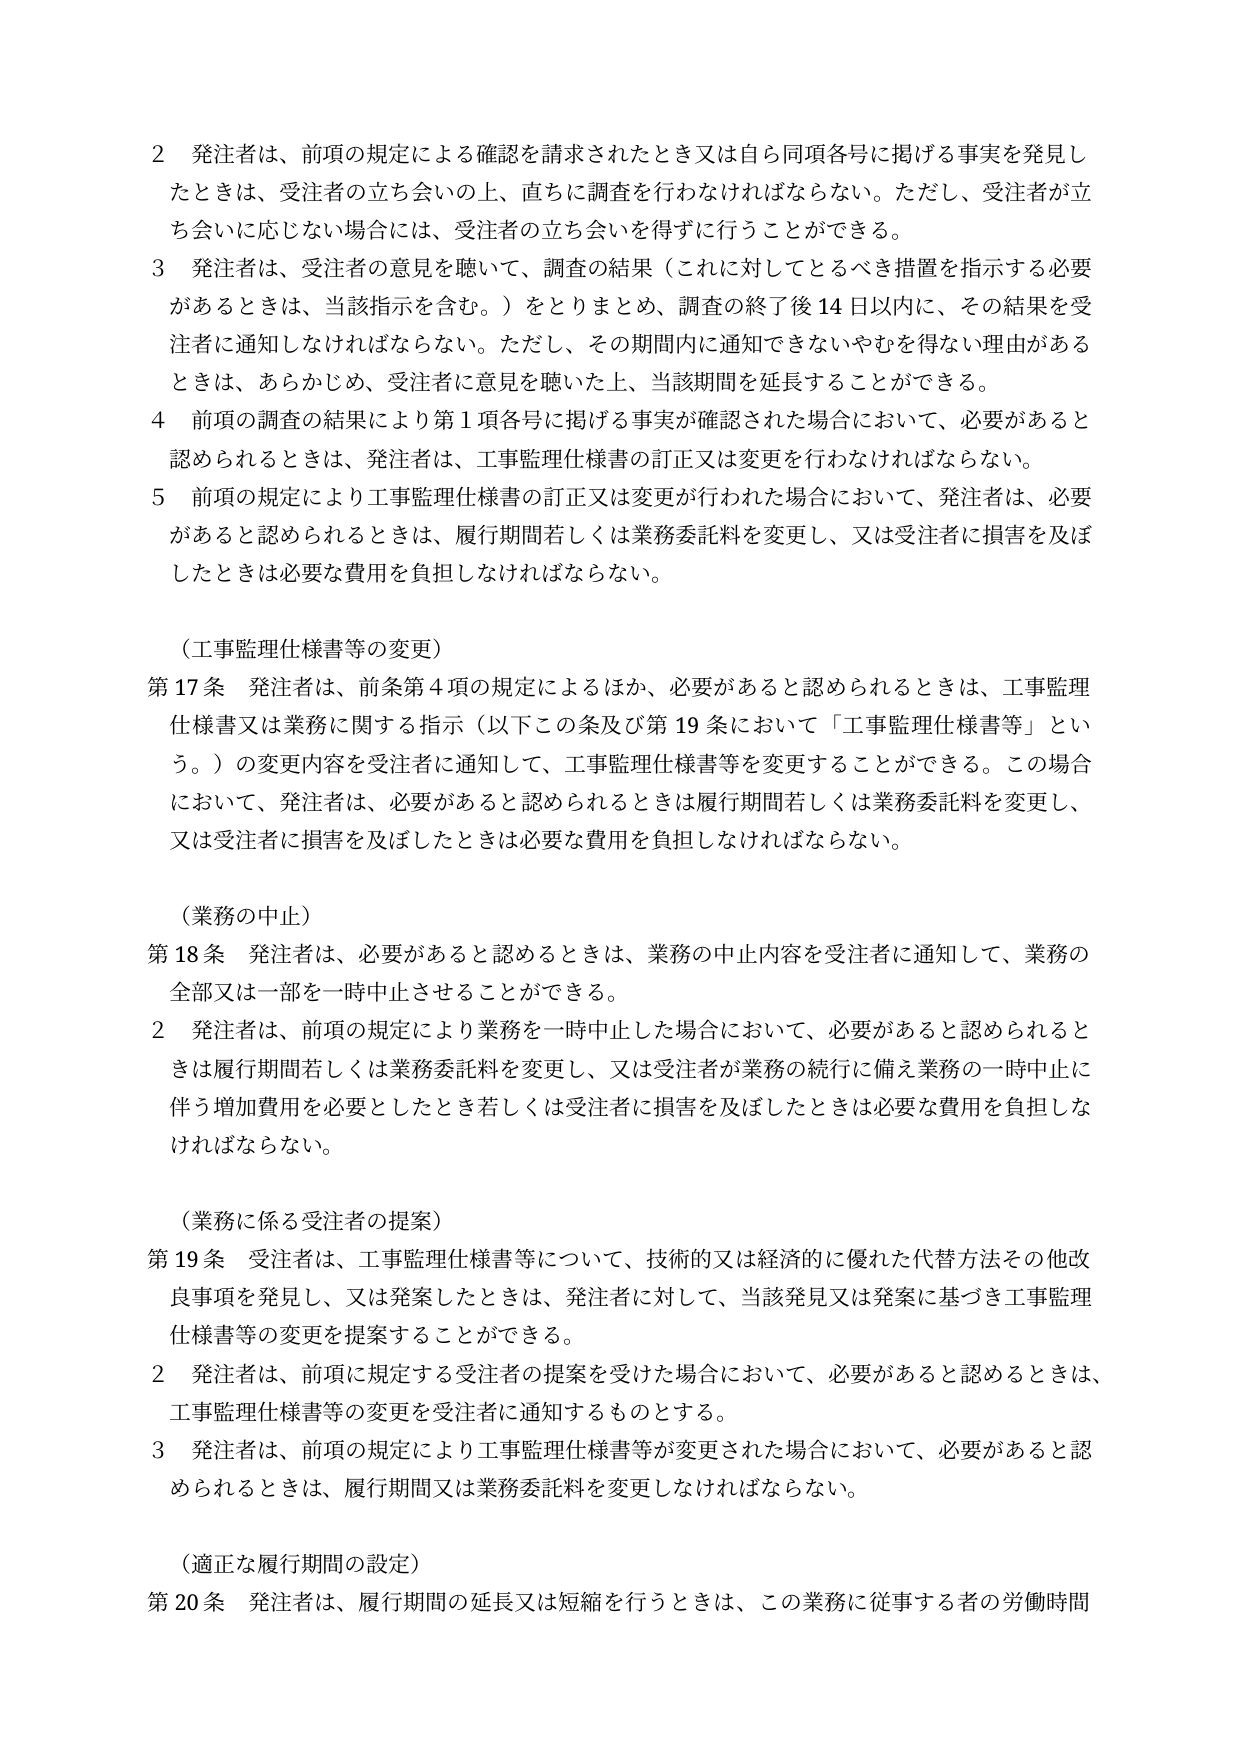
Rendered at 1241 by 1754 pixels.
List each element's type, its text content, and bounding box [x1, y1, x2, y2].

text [148, 1582, 1092, 1620]
text ２ 発注者は、前項の規定による確認を請求されたとき又は自ら同項各号に掲げる事実を発見したときは、受注者の立ち会いの上、直ちに調査を行わなければならない。ただし、受注者が立ち会いに応じない場合には、受注者の立ち会いを得ずに行うことができる。 [148, 133, 1092, 248]
text 第17条 発注者は、前条第４項の規定によるほか、必要があると認められるときは、工事監理仕様書又は業務に関する指示（以下この条及び第19 条において「工事監理仕様書等」という。）の変更内容を受注者に通知して、工事監理仕様書等を変更することができる。この場合において、発注者は、必要があると認められるときは履行期間若しくは業務委託料を変更し、又は受注者に損害を及ぼしたときは必要な費用を負担しなければならない。 [148, 667, 1092, 858]
text ２ 発注者は、前項に規定する受注者の提案を受けた場合において、必要があると認めるときは、工事監理仕様書等の変更を受注者に通知するものとする。 [148, 1353, 1092, 1430]
text ４ 前項の調査の結果により第１項各号に掲げる事実が確認された場合において、必要があると認められるときは、発注者は、工事監理仕様書の訂正又は変更を行わなければならない。 [148, 400, 1092, 477]
text （適正な履行期間の設定） [148, 1544, 1092, 1582]
text （業務に係る受注者の提案） [148, 1201, 1092, 1239]
text 第18条 発注者は、必要があると認めるときは、業務の中止内容を受注者に通知して、業務の全部又は一部を一時中止させることができる。 [148, 934, 1092, 1010]
text ３ 発注者は、前項の規定により工事監理仕様書等が変更された場合において、必要があると認められるときは、履行期間又は業務委託料を変更しなければならない。 [148, 1430, 1092, 1506]
text 第19条 受注者は、工事監理仕様書等について、技術的又は経済的に優れた代替方法その他改良事項を発見し、又は発案したときは、発注者に対して、当該発見又は発案に基づき工事監理仕様書等の変更を提案することができる。 [148, 1239, 1092, 1353]
text ２ 発注者は、前項の規定により業務を一時中止した場合において、必要があると認められるときは履行期間若しくは業務委託料を変更し、又は受注者が業務の続行に備え業務の一時中止に伴う増加費用を必要としたとき若しくは受注者に損害を及ぼしたときは必要な費用を負担しなければならない。 [148, 1010, 1092, 1163]
text （工事監理仕様書等の変更） [148, 629, 1092, 667]
text ５ 前項の規定により工事監理仕様書の訂正又は変更が行われた場合において、発注者は、必要があると認められるときは、履行期間若しくは業務委託料を変更し、又は受注者に損害を及ぼしたときは必要な費用を負担しなければならない。 [148, 477, 1092, 591]
text ３ 発注者は、受注者の意見を聴いて、調査の結果（これに対してとるべき措置を指示する必要があるときは、当該指示を含む。）をとりまとめ、調査の終了後14 日以内に、その結果を受注者に通知しなければならない。ただし、その期間内に通知できないやむを得ない理由があるときは、あらかじめ、受注者に意見を聴いた上、当該期間を延長することができる。 [148, 248, 1092, 400]
text （業務の中止） [148, 896, 1092, 934]
